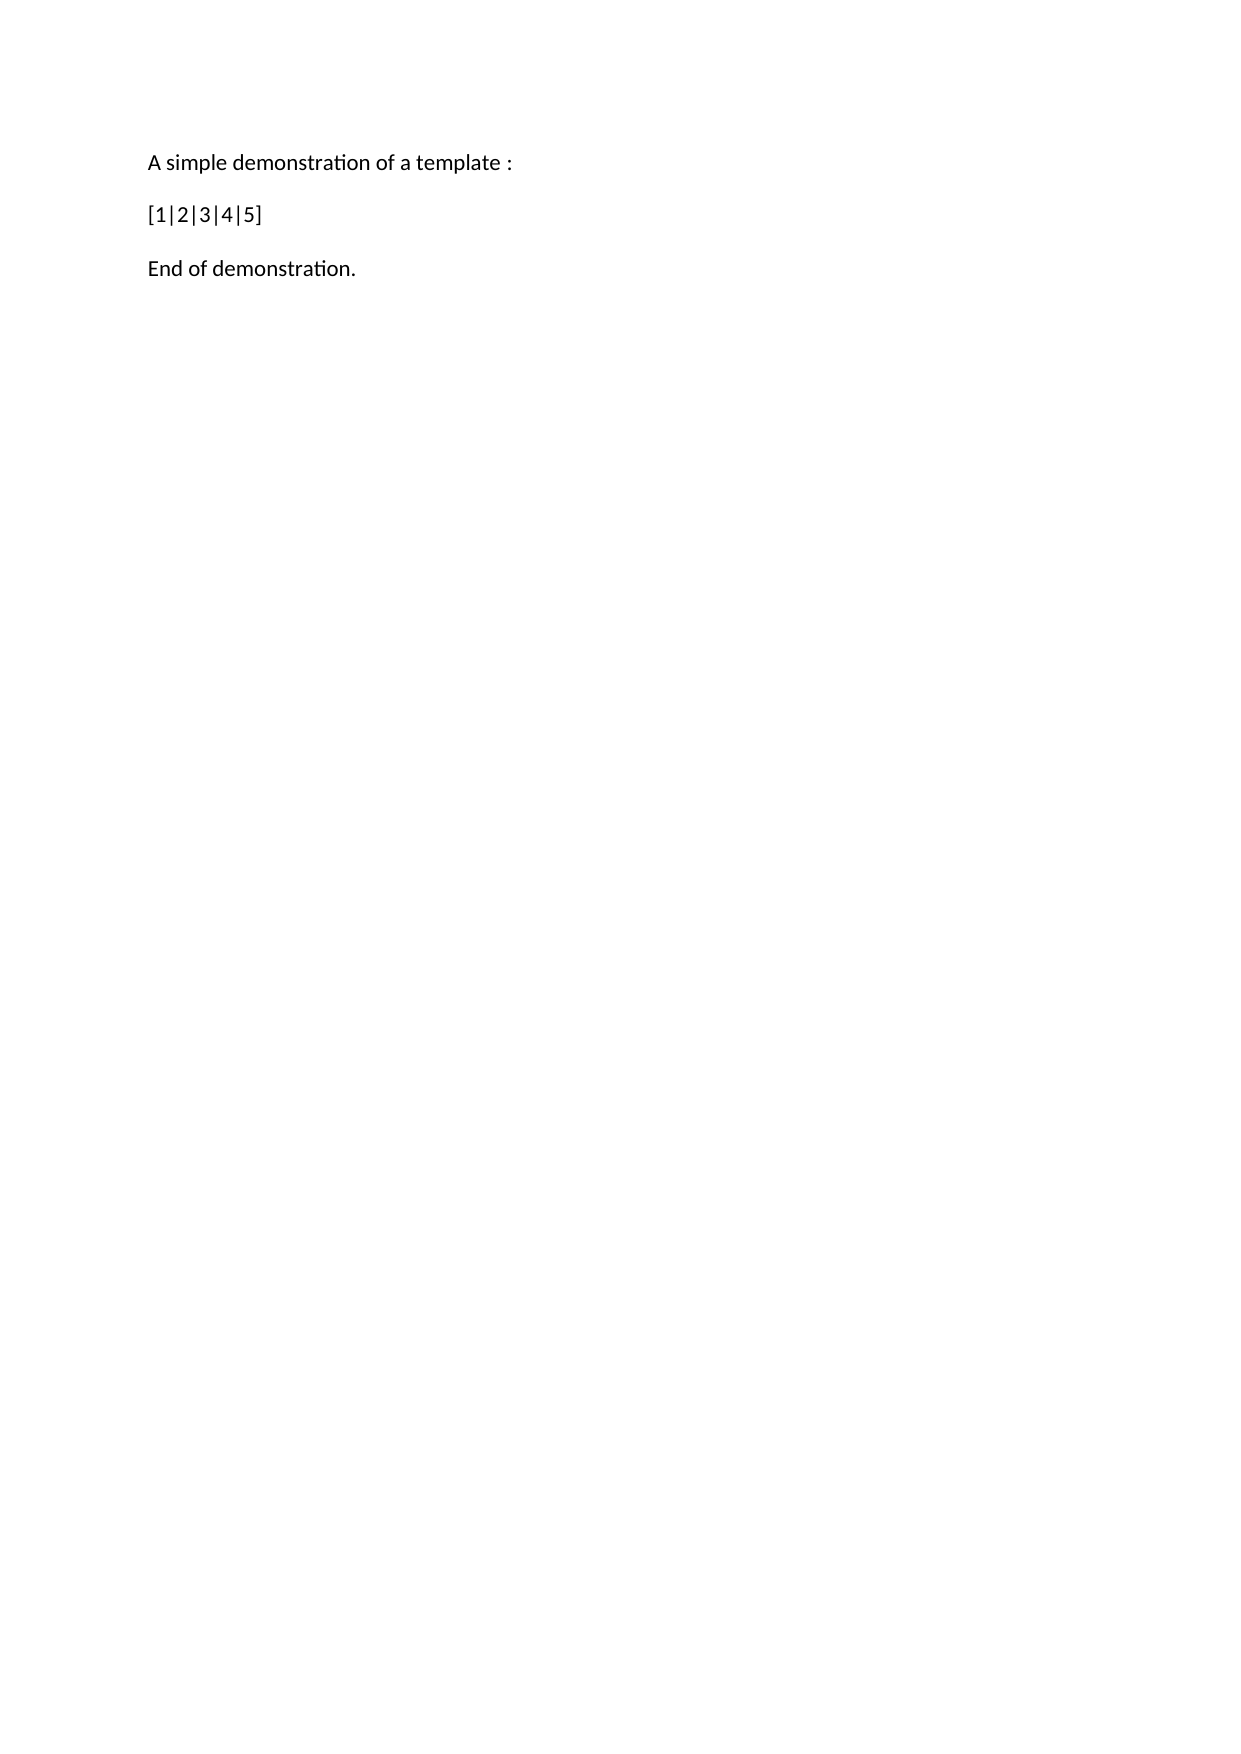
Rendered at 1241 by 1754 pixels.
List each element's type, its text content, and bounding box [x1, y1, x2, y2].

text End of demonstration. [148, 254, 1093, 282]
text A simple demonstration of a template : [148, 148, 1093, 176]
text [1|2|3|4|5] [148, 201, 1093, 229]
